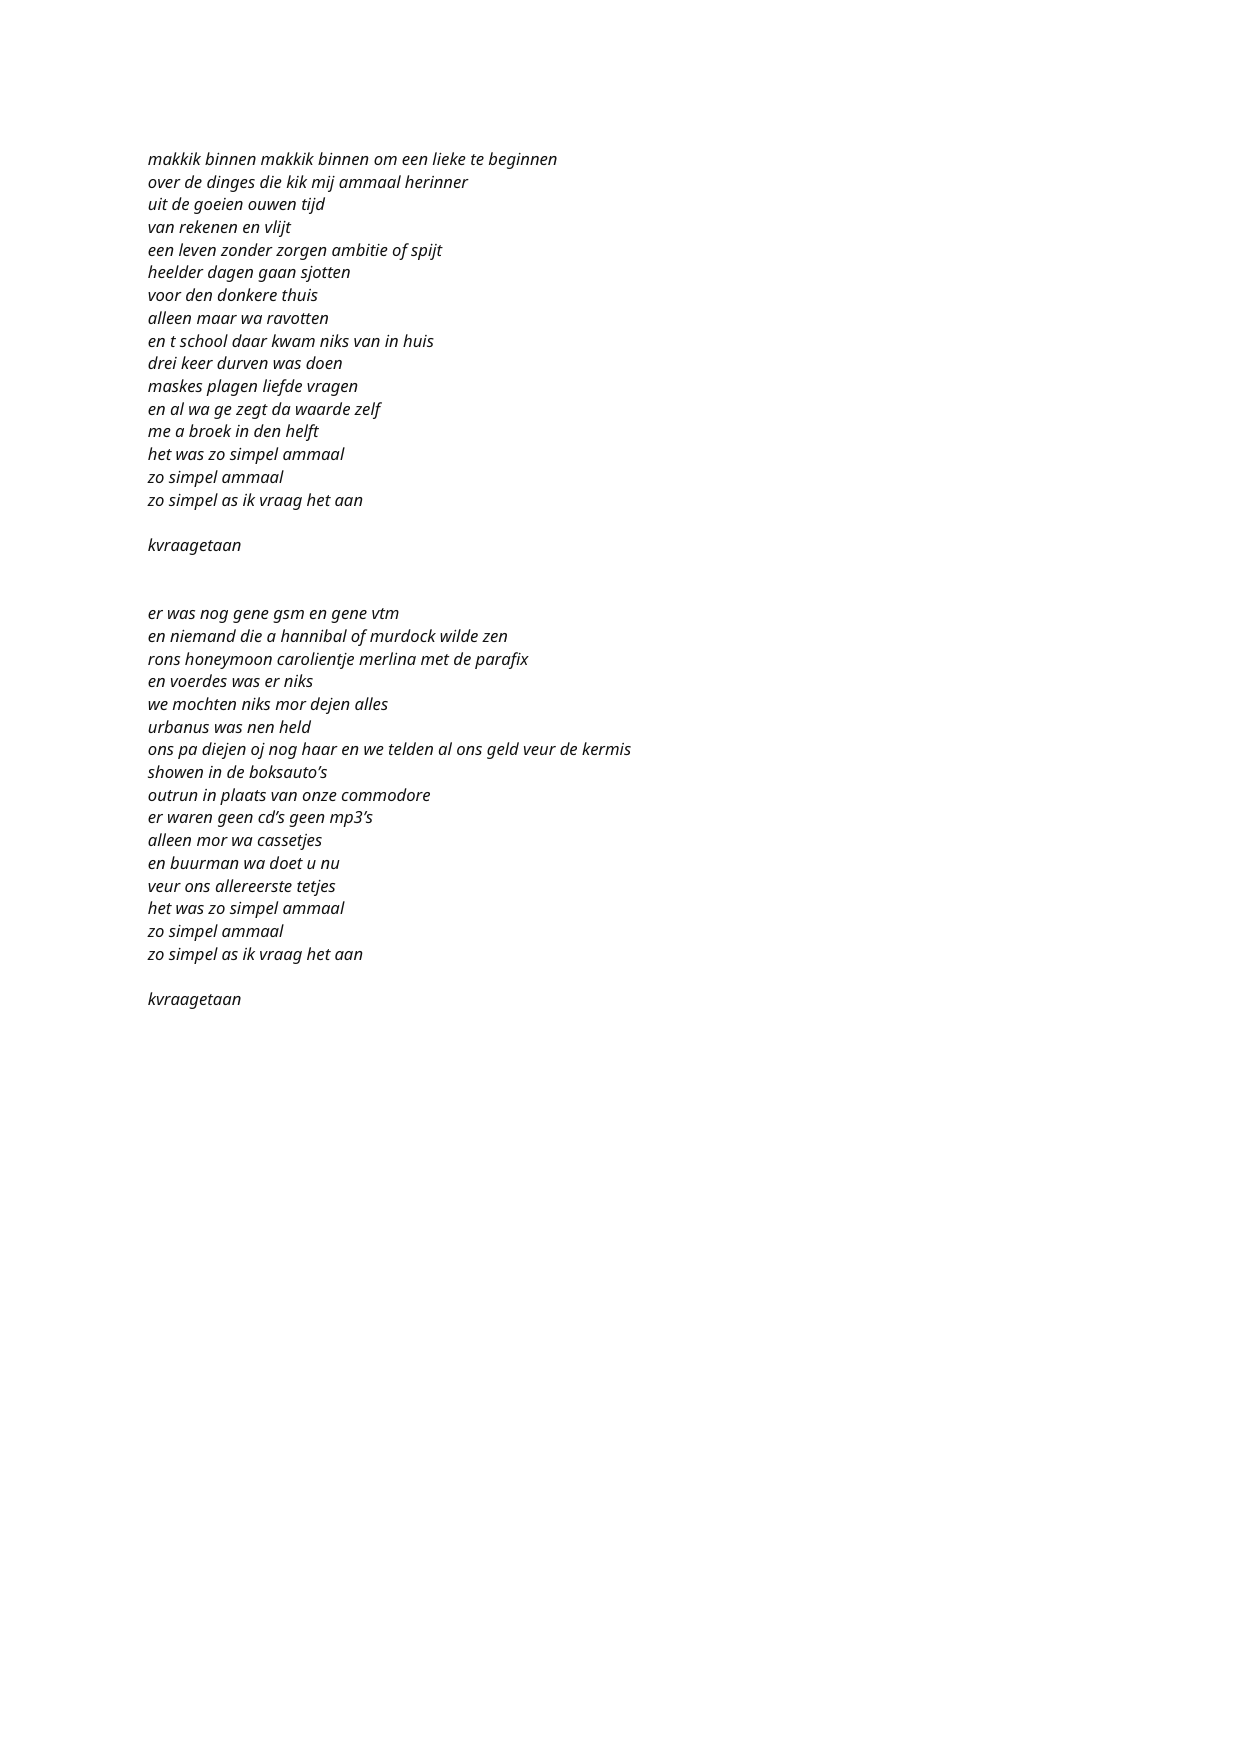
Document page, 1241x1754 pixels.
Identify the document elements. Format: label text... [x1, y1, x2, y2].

text makkik binnen makkik binnen om een lieke te beginnen over de dinges die kik mij ammaal herinner uit de goeien ouwen tijd van rekenen en vlijt een leven zonder zorgen ambitie of spijt heelder dagen gaan sjotten voor den donkere thuis alleen maar wa ravotten en t school daar kwam niks van in huis drei keer durven was doen maskes plagen liefde vragen en al wa ge zegt da waarde zelf me a broek in den helft het was zo simpel ammaal zo simpel ammaal zo simpel as ik vraag het aan kvraagetaan [148, 148, 1093, 556]
text er was nog gene gsm en gene vtm en niemand die a hannibal of murdock wilde zen rons honeymoon carolientje merlina met de parafix en voerdes was er niks we mochten niks mor dejen alles urbanus was nen held ons pa diejen oj nog haar en we telden al ons geld veur de kermis showen in de boksauto’s outrun in plaats van onze commodore er waren geen cd’s geen mp3’s alleen mor wa cassetjes en buurman wa doet u nu veur ons allereerste tetjes het was zo simpel ammaal zo simpel ammaal zo simpel as ik vraag het aan kvraagetaan [148, 556, 1093, 1034]
